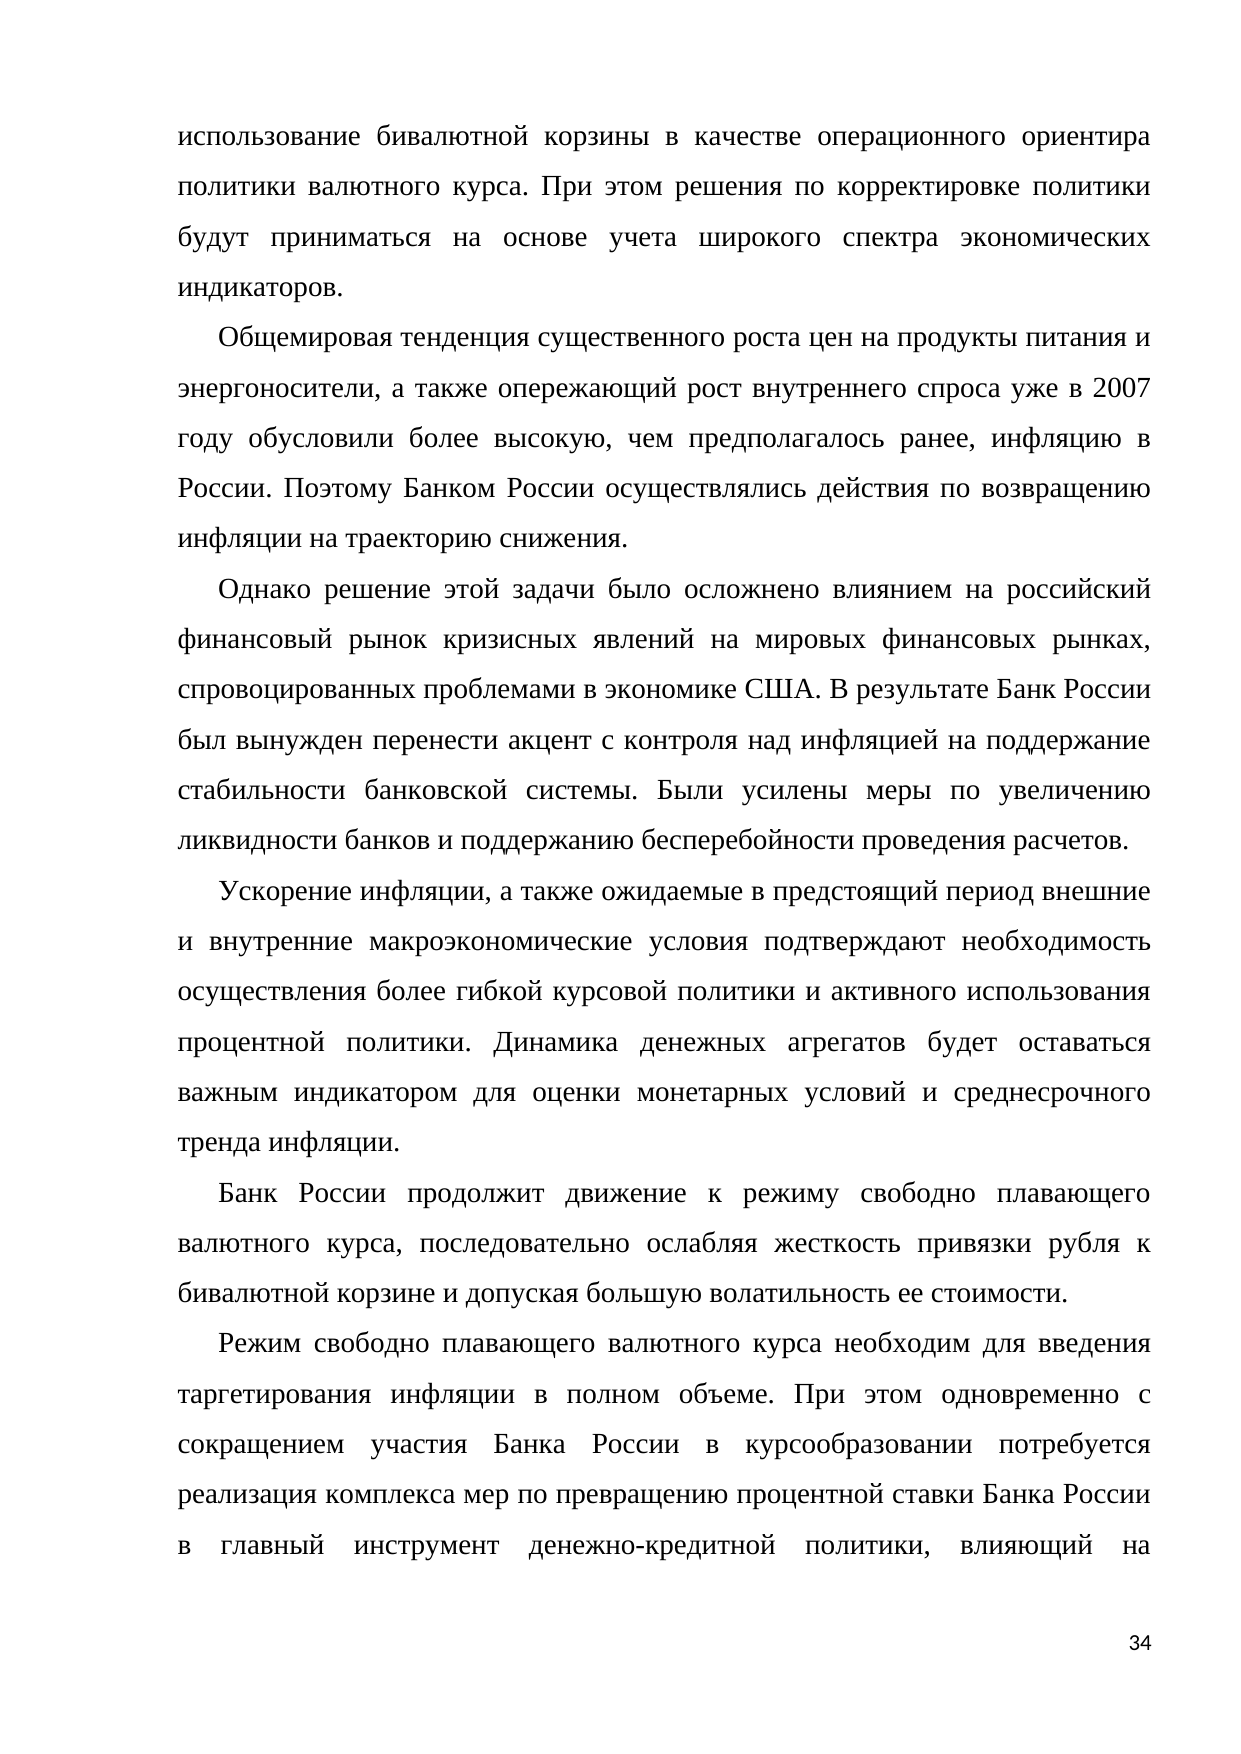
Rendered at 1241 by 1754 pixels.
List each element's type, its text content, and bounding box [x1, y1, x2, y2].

text Ускорение инфляции, а также ожидаемые в предстоящий период внешние и внутренние макроэкономические условия подтверждают необходимость осуществления более гибкой курсовой политики и активного использования процентной политики. Динамика денежных агрегатов будет оставаться важным индикатором для оценки монетарных условий и среднесрочного тренда инфляции. [177, 873, 1152, 1158]
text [177, 118, 1152, 303]
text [177, 1326, 1152, 1560]
text Банк России продолжит движение к режиму свободно плавающего валютного курса, последовательно ослабляя жесткость привязки рубля к бивалютной корзине и допуская большую волатильность ее стоимости. [177, 1175, 1152, 1309]
text Общемировая тенденция существенного роста цен на продукты питания и энергоносители, а также опережающий рост внутреннего спроса уже в 2007 году обусловили более высокую, чем предполагалось ранее, инфляцию в России. Поэтому Банком России осуществлялись действия по возвращению инфляции на траекторию снижения. [177, 319, 1152, 554]
text Однако решение этой задачи было осложнено влиянием на российский финансовый рынок кризисных явлений на мировых финансовых рынках, спровоцированных проблемами в экономике США. В результате Банк России был вынужден перенести акцент с контроля над инфляцией на поддержание стабильности банковской системы. Были усилены меры по увеличению ликвидности банков и поддержанию бесперебойности проведения расчетов. [177, 571, 1152, 856]
